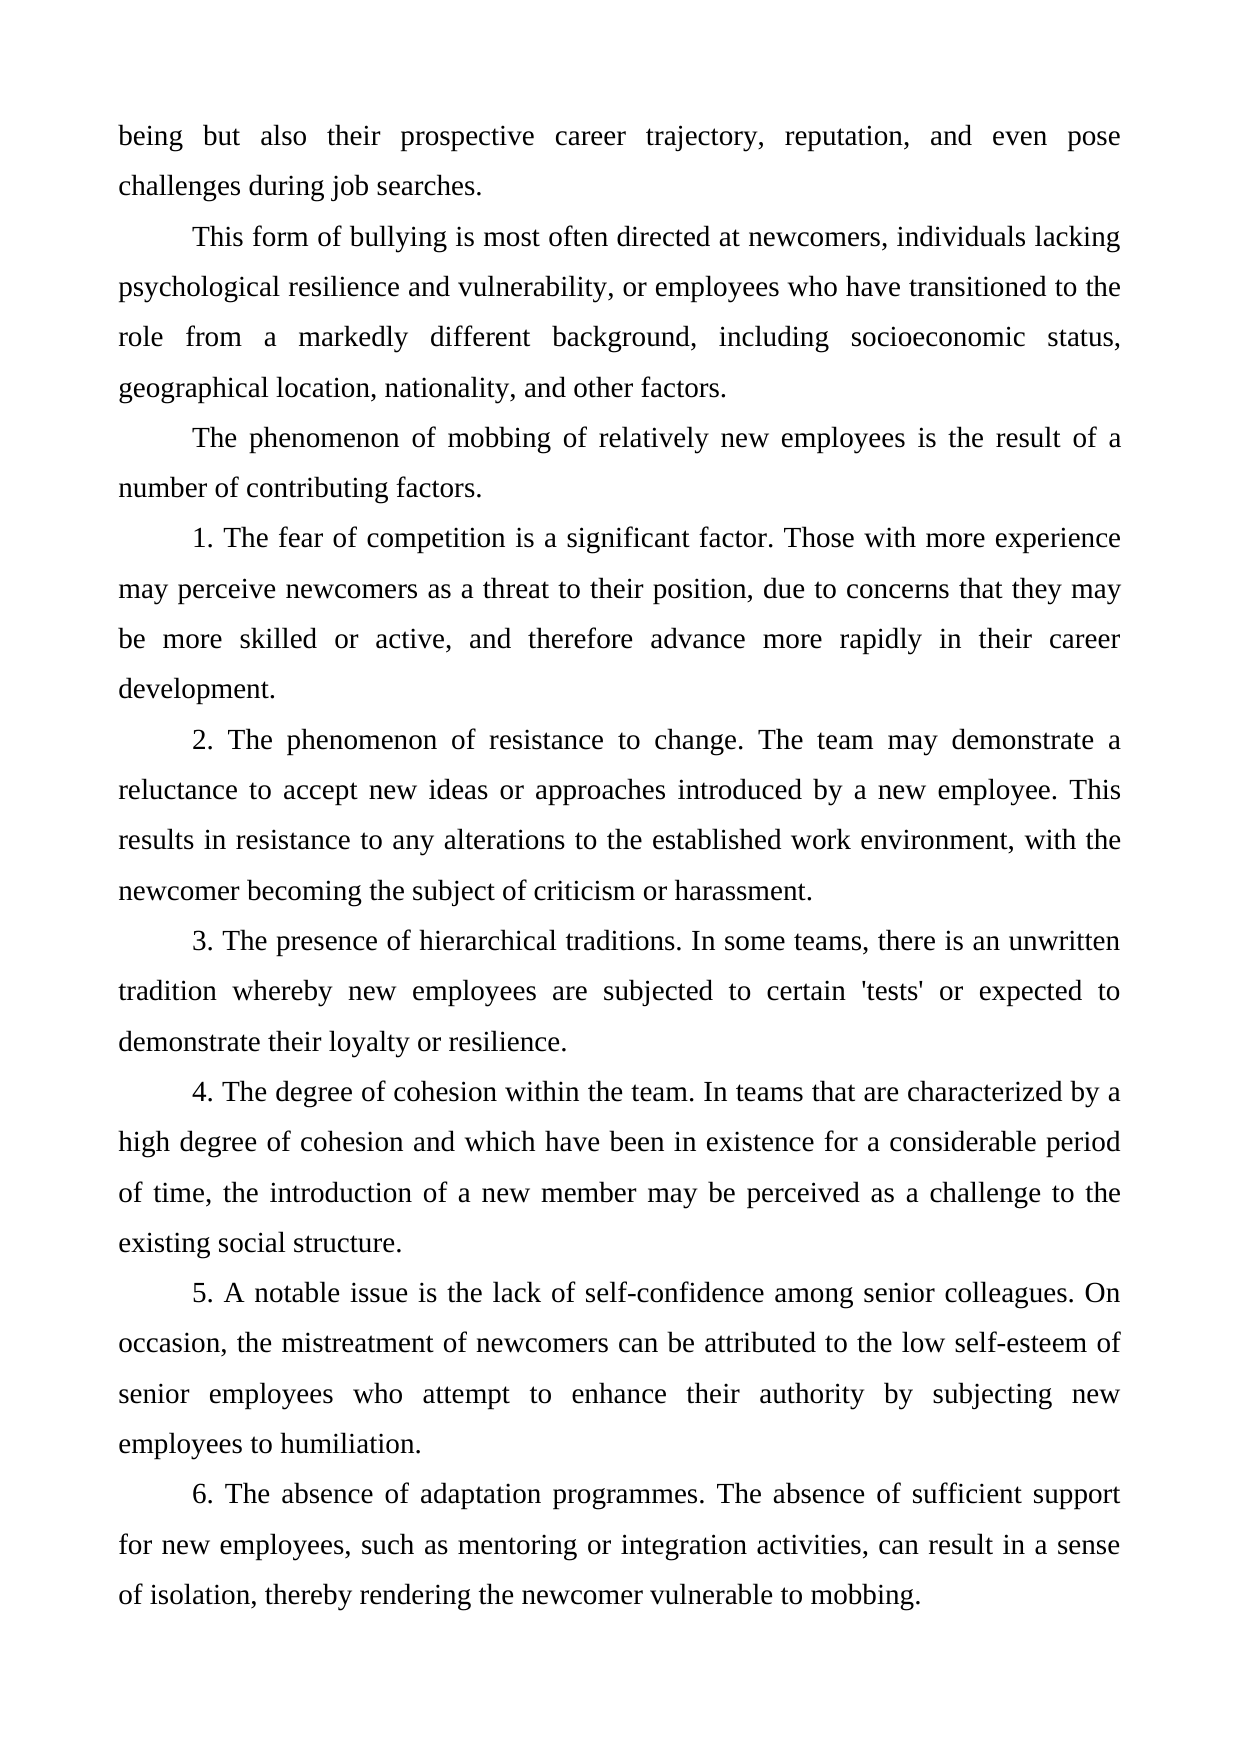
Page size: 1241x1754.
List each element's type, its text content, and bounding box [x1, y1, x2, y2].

text notable issue is the lack of self-confidence among senior colleagues. On occasion, the mistreatment of newcomers can be attributed to the low self-esteem of senior employees who attempt to enhance their authority by subjecting new employees to humiliation. [118, 1275, 1122, 1460]
text The phenomenon of mobbing of relatively new employees is the result of a number of contributing factors. [118, 420, 1122, 504]
text 2. The phenomenon of resistance to change. The team may demonstrate a reluctance to accept new ideas or approaches introduced by a new employee. This results in resistance to any alterations to the established work environment, with the newcomer becoming the subject of criticism or harassment. [118, 722, 1122, 906]
text 6. The absence of adaptation programmes. The absence of sufficient support for new employees, such as mentoring or integration activities, can result in a sense of isolation, thereby rendering the newcomer vulnerable to mobbing. [118, 1477, 1122, 1611]
text 1. The fear of competition is a significant factor. Those with more experience may perceive newcomers as a threat to their position, due to concerns that they may be more skilled or active, and therefore advance more rapidly in their career development. [118, 521, 1122, 705]
text This form of bullying is most often directed at newcomers, individuals lacking psychological resilience and vulnerability, or employees who have transitioned to the role from a markedly different background, including socioeconomic status, geographical location, nationality, and other factors. [118, 219, 1122, 403]
text 3. The presence of hierarchical traditions. In some teams, there is an unwritten tradition whereby new employees are subjected to certain 'tests' or expected to demonstrate their loyalty or resilience. [118, 923, 1122, 1057]
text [118, 118, 1122, 202]
text 4. The degree of cohesion within the team. In teams that are characterized by a high degree of cohesion and which have been in existence for a considerable period of time, the introduction of a new member may be perceived as a challenge to the existing social structure. [118, 1074, 1122, 1258]
